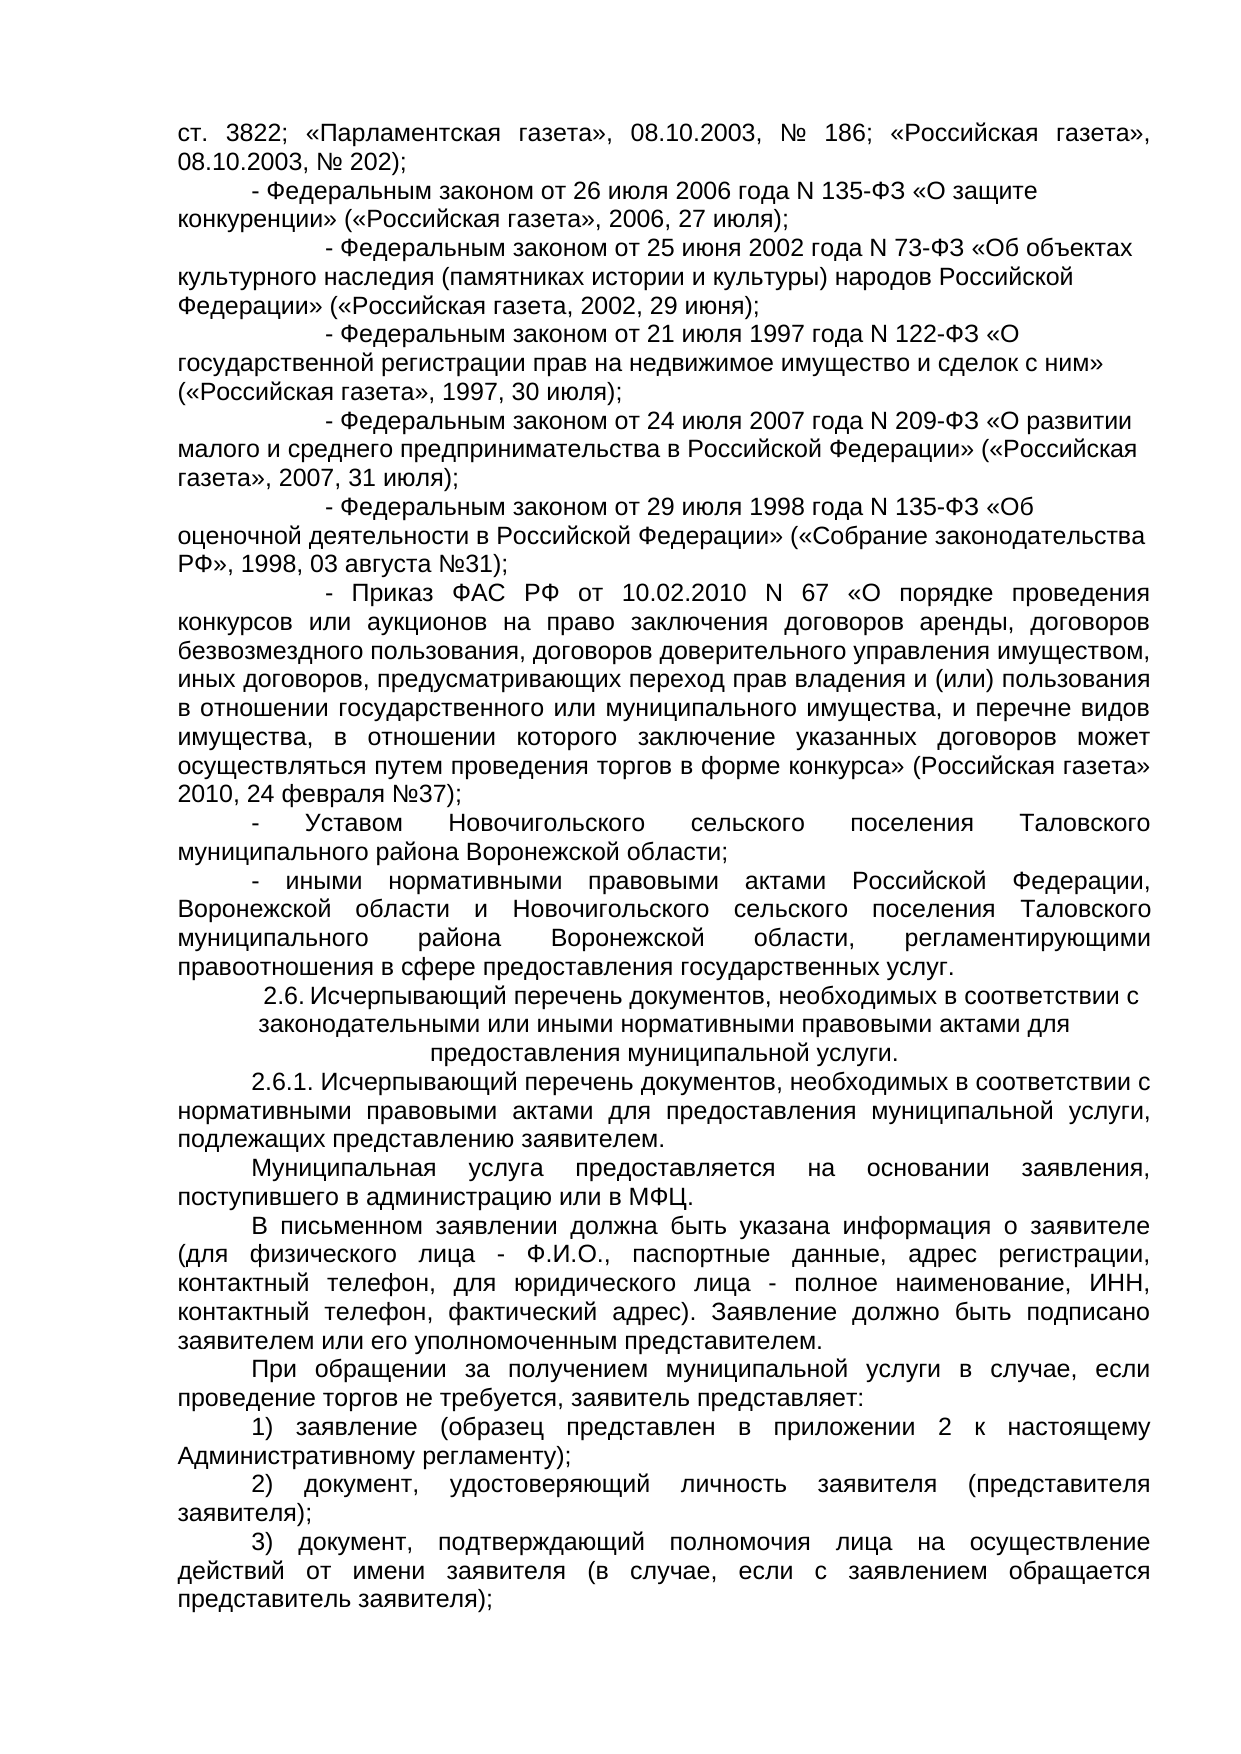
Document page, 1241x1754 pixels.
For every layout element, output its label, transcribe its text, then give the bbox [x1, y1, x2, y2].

text - Федеральным законом от 21 июля 1997 года N 122-ФЗ «О государственной регистрации прав на недвижимое имущество и сделок с ним» («Российская газета», 1997, 30 июля); [177, 319, 1152, 406]
text - иными нормативными правовыми актами Российской Федерации, Воронежской области и Новочигольского сельского поселения Таловского муниципального района Воронежской области, регламентирующими правоотношения в сфере предоставления государственных услуг. [177, 866, 1152, 981]
text 3) документ, подтверждающий полномочия лица на осуществление действий от имени заявителя (в случае, если с заявлением обращается представитель заявителя); [177, 1527, 1152, 1613]
text В письменном заявлении должна быть указана информация о заявителе (для физического лица - Ф.И.О., паспортные данные, адрес регистрации, контактный телефон, для юридического лица - полное наименование, ИНН, контактный телефон, фактический адрес). Заявление должно быть подписано заявителем или его уполномоченным представителем. [177, 1211, 1152, 1354]
text 2.6.1. Исчерпывающий перечень документов, необходимых в соответствии с нормативными правовыми актами для предоставления муниципальной услуги, подлежащих представлению заявителем. [177, 1067, 1152, 1153]
text При обращении за получением муниципальной услуги в случае, если проведение торгов не требуется, заявитель представляет: [177, 1354, 1152, 1412]
text 1) заявление (образец представлен в приложении 2 к настоящему Административному регламенту); [177, 1412, 1152, 1469]
text - Федеральным законом от 29 июля 1998 года N 135-ФЗ «Об оценочной деятельности в Российской Федерации» («Собрание законодательства РФ», 1998, 03 августа №31); [177, 492, 1152, 578]
text 2) документ, удостоверяющий личность заявителя (представителя заявителя); [177, 1469, 1152, 1527]
text - Федеральным законом от 26 июля 2006 года N 135-ФЗ «О защите конкуренции» («Российская газета», 2006, 27 июля); [177, 176, 1152, 233]
text - Федеральным законом от 25 июня 2002 года N 73-ФЗ «Об объектах культурного наследия (памятниках истории и культуры) народов Российской Федерации» («Российская газета, 2002, 29 июня); [177, 233, 1152, 319]
text Муниципальная услуга предоставляется на основании заявления, поступившего в администрацию или в МФЦ. [177, 1153, 1152, 1211]
list Исчерпывающий перечень документов, необходимых в соответствии с законодательными или иными нормативными правовыми актами для предоставления муниципальной услуги. [177, 981, 1152, 1067]
text - Уставом Новочигольского сельского поселения Таловского муниципального района Воронежской области; [177, 808, 1152, 866]
text - Федеральным законом от 24 июля 2007 года N 209-ФЗ «О развитии малого и среднего предпринимательства в Российской Федерации» («Российская газета», 2007, 31 июля); [177, 406, 1152, 492]
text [177, 118, 1152, 176]
text - Приказ ФАС РФ от 10.02.2010 N 67 «О порядке проведения конкурсов или аукционов на право заключения договоров аренды, договоров безвозмездного пользования, договоров доверительного управления имуществом, иных договоров, предусматривающих переход прав владения и (или) пользования в отношении государственного или муниципального имущества, и перечне видов имущества, в отношении которого заключение указанных договоров может осуществляться путем проведения торгов в форме конкурса» (Российская газета» 2010, 24 февраля №37); [177, 578, 1152, 808]
